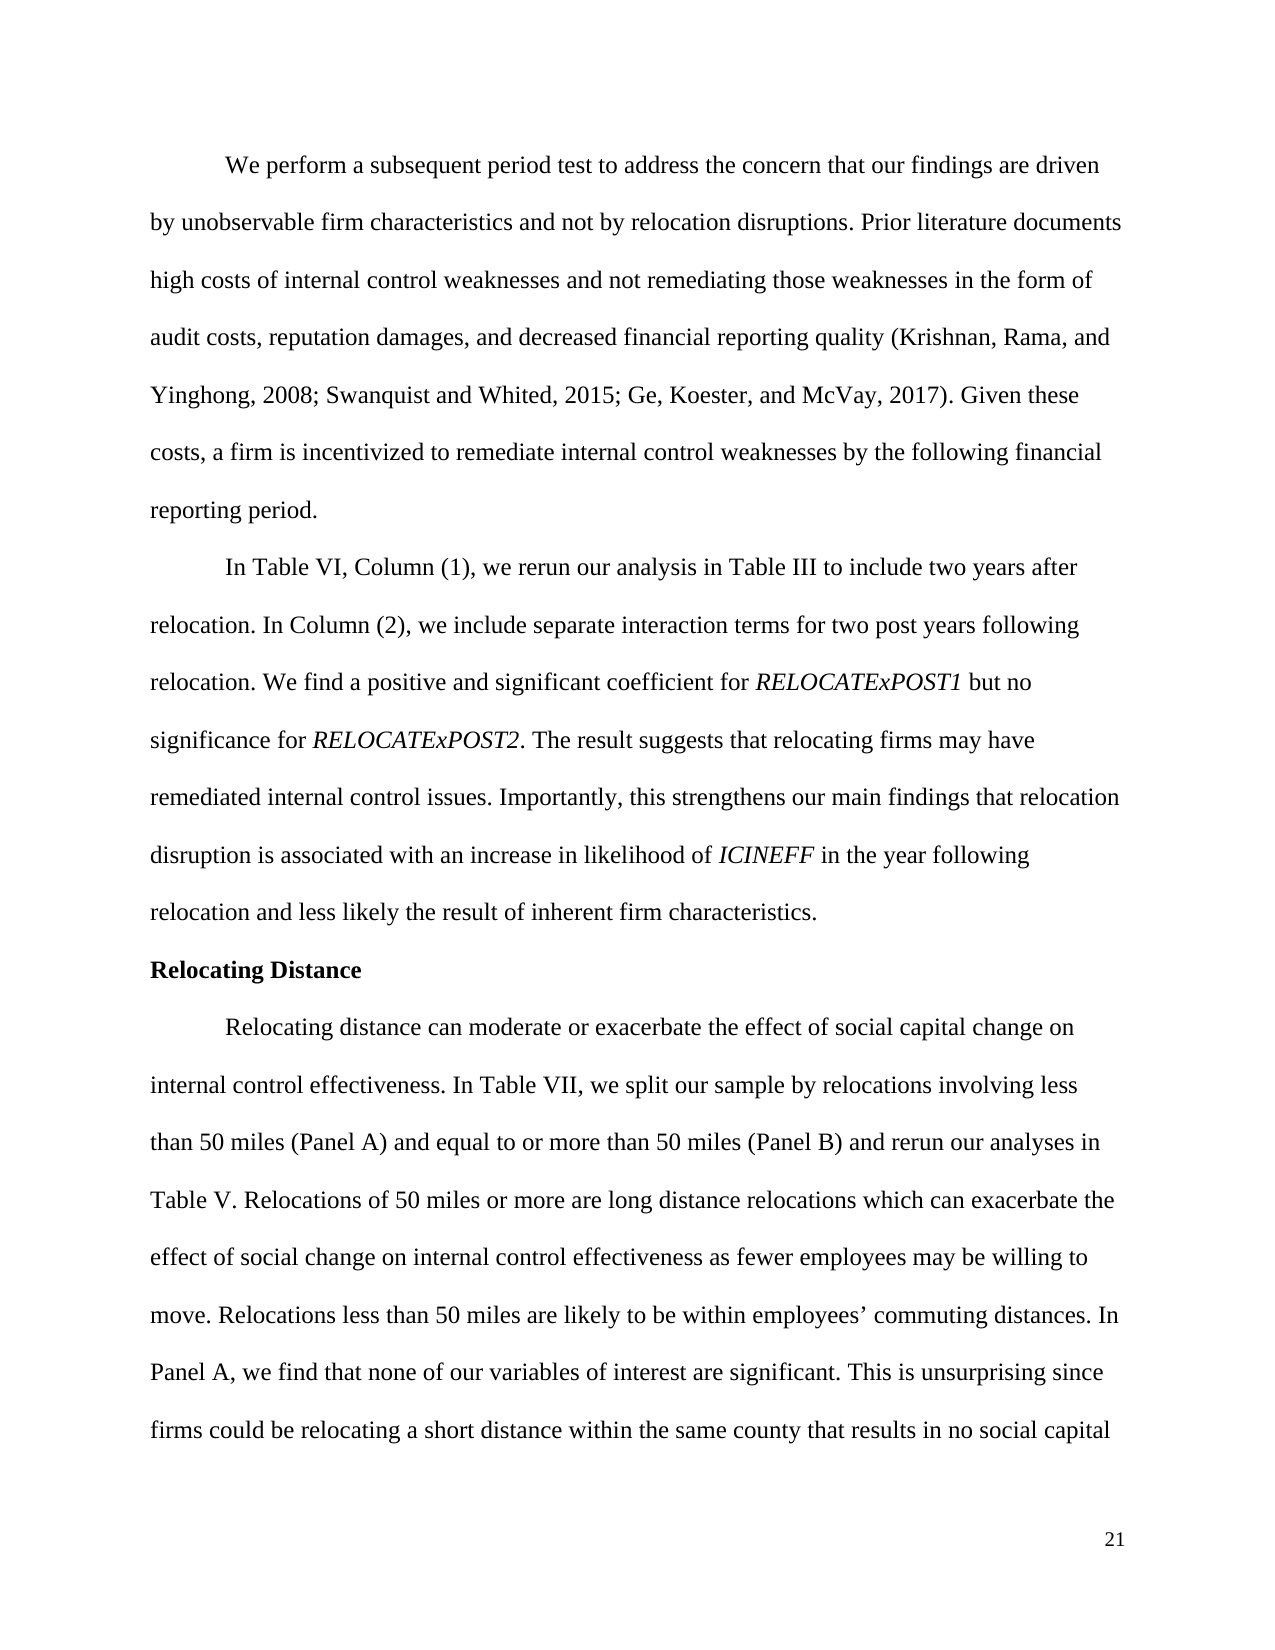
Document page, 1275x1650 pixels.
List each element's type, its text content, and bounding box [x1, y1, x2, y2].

text We perform a subsequent period test to address the concern that our findings are driven by unobservable firm characteristics and not by relocation disruptions. Prior literature documents high costs of internal control weaknesses and not remediating those weaknesses in the form of audit costs, reputation damages, and decreased financial reporting quality (Krishnan, Rama, and Yinghong, 2008; Swanquist and Whited, 2015; Ge, Koester, and McVay, 2017). Given these costs, a firm is incentivized to remediate internal control weaknesses by the following financial reporting period. [150, 150, 1125, 524]
text Relocating Distance [150, 955, 1125, 984]
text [150, 1012, 1125, 1444]
text In Table VI, Column (1), we rerun our analysis in Table III to include two years after relocation. In Column (2), we include separate interaction terms for two post years following relocation. We find a positive and significant coefficient for RELOCATExPOST1 but no significance for RELOCATExPOST2. The result suggests that relocating firms may have remediated internal control issues. Importantly, this strengthens our main findings that relocation disruption is associated with an increase in likelihood of ICINEFF in the year following relocation and less likely the result of inherent firm characteristics. [150, 552, 1125, 926]
